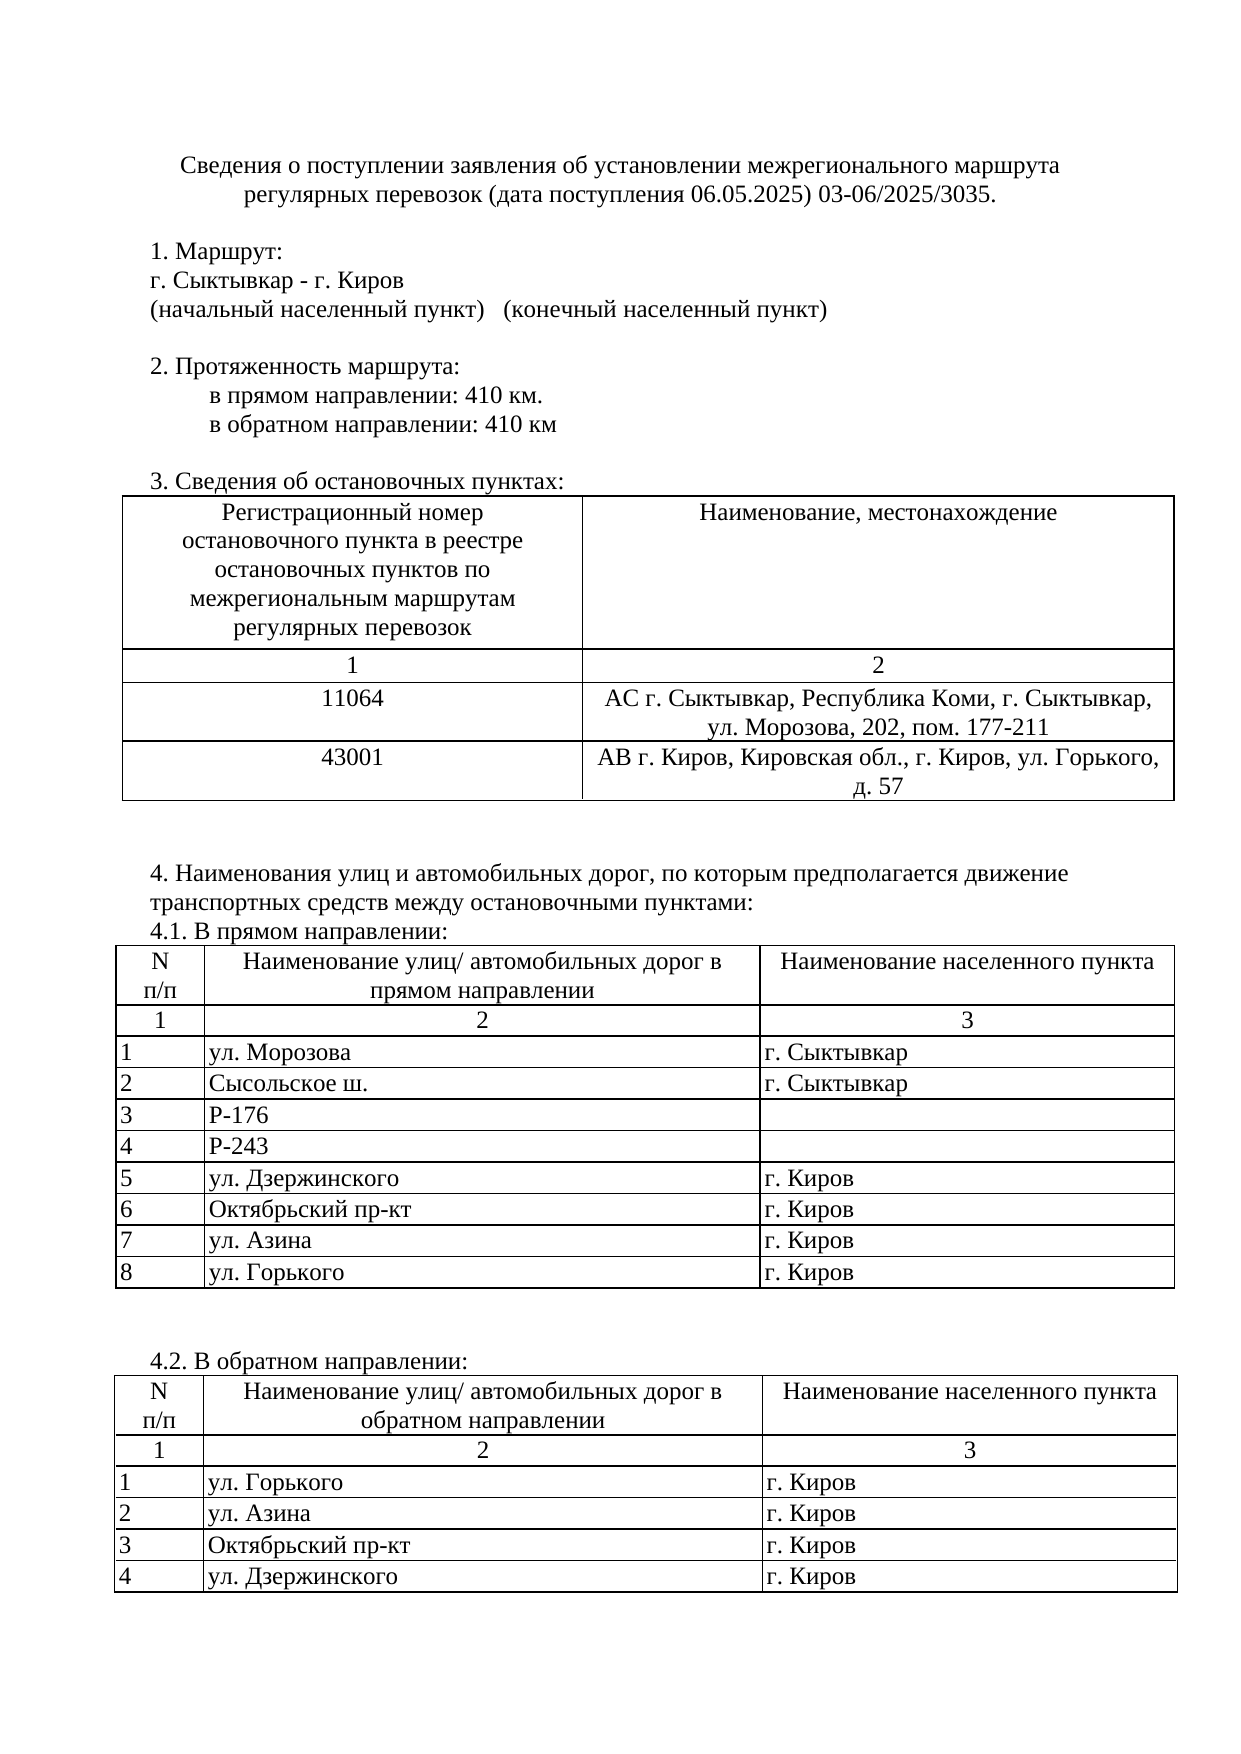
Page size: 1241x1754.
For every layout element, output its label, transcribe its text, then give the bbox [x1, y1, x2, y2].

table_cell 2 [117, 1068, 204, 1098]
table_cell 2 [205, 1006, 759, 1035]
table_cell 3 [761, 1006, 1174, 1035]
table_cell Сысольское ш. [205, 1068, 759, 1098]
table_cell ул. Азина [205, 1226, 759, 1256]
table_header N п/п [117, 946, 204, 1004]
table_cell 4 [117, 1131, 204, 1161]
text 2. Протяженность маршрута: [150, 351, 1090, 380]
table_cell 3 [115, 1529, 203, 1560]
table_cell 2 [115, 1498, 203, 1528]
table_cell 3 [763, 1434, 1177, 1465]
table_cell ул. Горького [205, 1257, 759, 1287]
table_cell 7 [117, 1226, 204, 1256]
table_cell ул. Азина [204, 1498, 762, 1528]
text Сведения о поступлении заявления об установлении межрегионального маршрута регулярных перевозок (дата поступления 06.05.2025) 03-06/2025/3035. [150, 150, 1090, 207]
table_cell г. Киров [763, 1528, 1177, 1560]
table_cell г. Киров [763, 1497, 1177, 1528]
table_cell [761, 1131, 1174, 1161]
text г. Сыктывкар - г. Киров [150, 265, 1090, 294]
table_cell г. Киров [763, 1465, 1177, 1497]
table_header N п/п [115, 1376, 203, 1434]
table_cell АВ г. Киров, Кировская обл., г. Киров, ул. Горького, д. 57 [583, 742, 1173, 799]
table_cell 3 [117, 1100, 204, 1130]
table_cell [761, 1100, 1174, 1130]
table_cell ул. Морозова [205, 1037, 759, 1067]
table_cell Р-176 [205, 1100, 759, 1130]
table_cell 5 [117, 1163, 204, 1193]
table_header Наименование улиц/ автомобильных дорог в обратном направлении [204, 1376, 762, 1434]
table_cell 1 [117, 1037, 204, 1067]
table_cell ул. Дзержинского [204, 1561, 762, 1591]
table_header Наименование населенного пункта [761, 946, 1174, 1004]
table_cell г. Киров [761, 1194, 1174, 1224]
table_cell г. Киров [763, 1560, 1177, 1591]
table_header Регистрационный номер остановочного пункта в реестре остановочных пунктов по межрегиональным маршрутам регулярных перевозок [123, 497, 582, 648]
table_cell 6 [117, 1194, 204, 1224]
table_header Наименование улиц/ автомобильных дорог в прямом направлении [205, 946, 759, 1004]
table_cell 1 [115, 1435, 203, 1465]
text 4.2. В обратном направлении: [150, 1346, 1090, 1375]
table_cell 11064 [123, 683, 582, 740]
table_cell АС г. Сыктывкар, Республика Коми, г. Сыктывкар, ул. Морозова, 202, пом. 177-211 [583, 683, 1173, 740]
table_cell ул. Горького [204, 1467, 762, 1497]
table_cell Р-243 [205, 1131, 759, 1161]
table_cell 1 [115, 1466, 203, 1497]
table_cell 43001 [123, 742, 582, 799]
table_cell ул. Дзержинского [205, 1163, 759, 1193]
table_header Наименование населенного пункта [763, 1376, 1177, 1434]
table_cell 8 [117, 1257, 204, 1287]
table_cell г. Сыктывкар [761, 1037, 1174, 1067]
text в прямом направлении: 410 км. [150, 380, 1090, 409]
table_header Наименование, местонахождение [583, 497, 1173, 648]
table_cell 2 [204, 1436, 762, 1465]
table_cell 4 [115, 1561, 203, 1591]
table_cell г. Киров [761, 1257, 1174, 1287]
text 3. Сведения об остановочных пунктах: [150, 466, 1090, 495]
text в обратном направлении: 410 км [150, 409, 1090, 437]
table_cell Октябрьский пр-кт [204, 1530, 762, 1560]
table_cell г. Сыктывкар [761, 1068, 1174, 1098]
table_cell г. Киров [761, 1163, 1174, 1193]
text (начальный населенный пункт) (конечный населенный пункт) [150, 294, 1090, 322]
text 4. Наименования улиц и автомобильных дорог, по которым предполагается движение транспортных средств между остановочными пунктами: [150, 858, 1090, 916]
text 1. Маршрут: [150, 236, 1090, 265]
table_cell г. Киров [761, 1226, 1174, 1256]
table_cell 1 [123, 650, 582, 681]
table_cell 1 [117, 1006, 204, 1035]
text 4.1. В прямом направлении: [150, 916, 1090, 945]
table_cell Октябрьский пр-кт [205, 1194, 759, 1224]
table_cell 2 [583, 650, 1173, 681]
